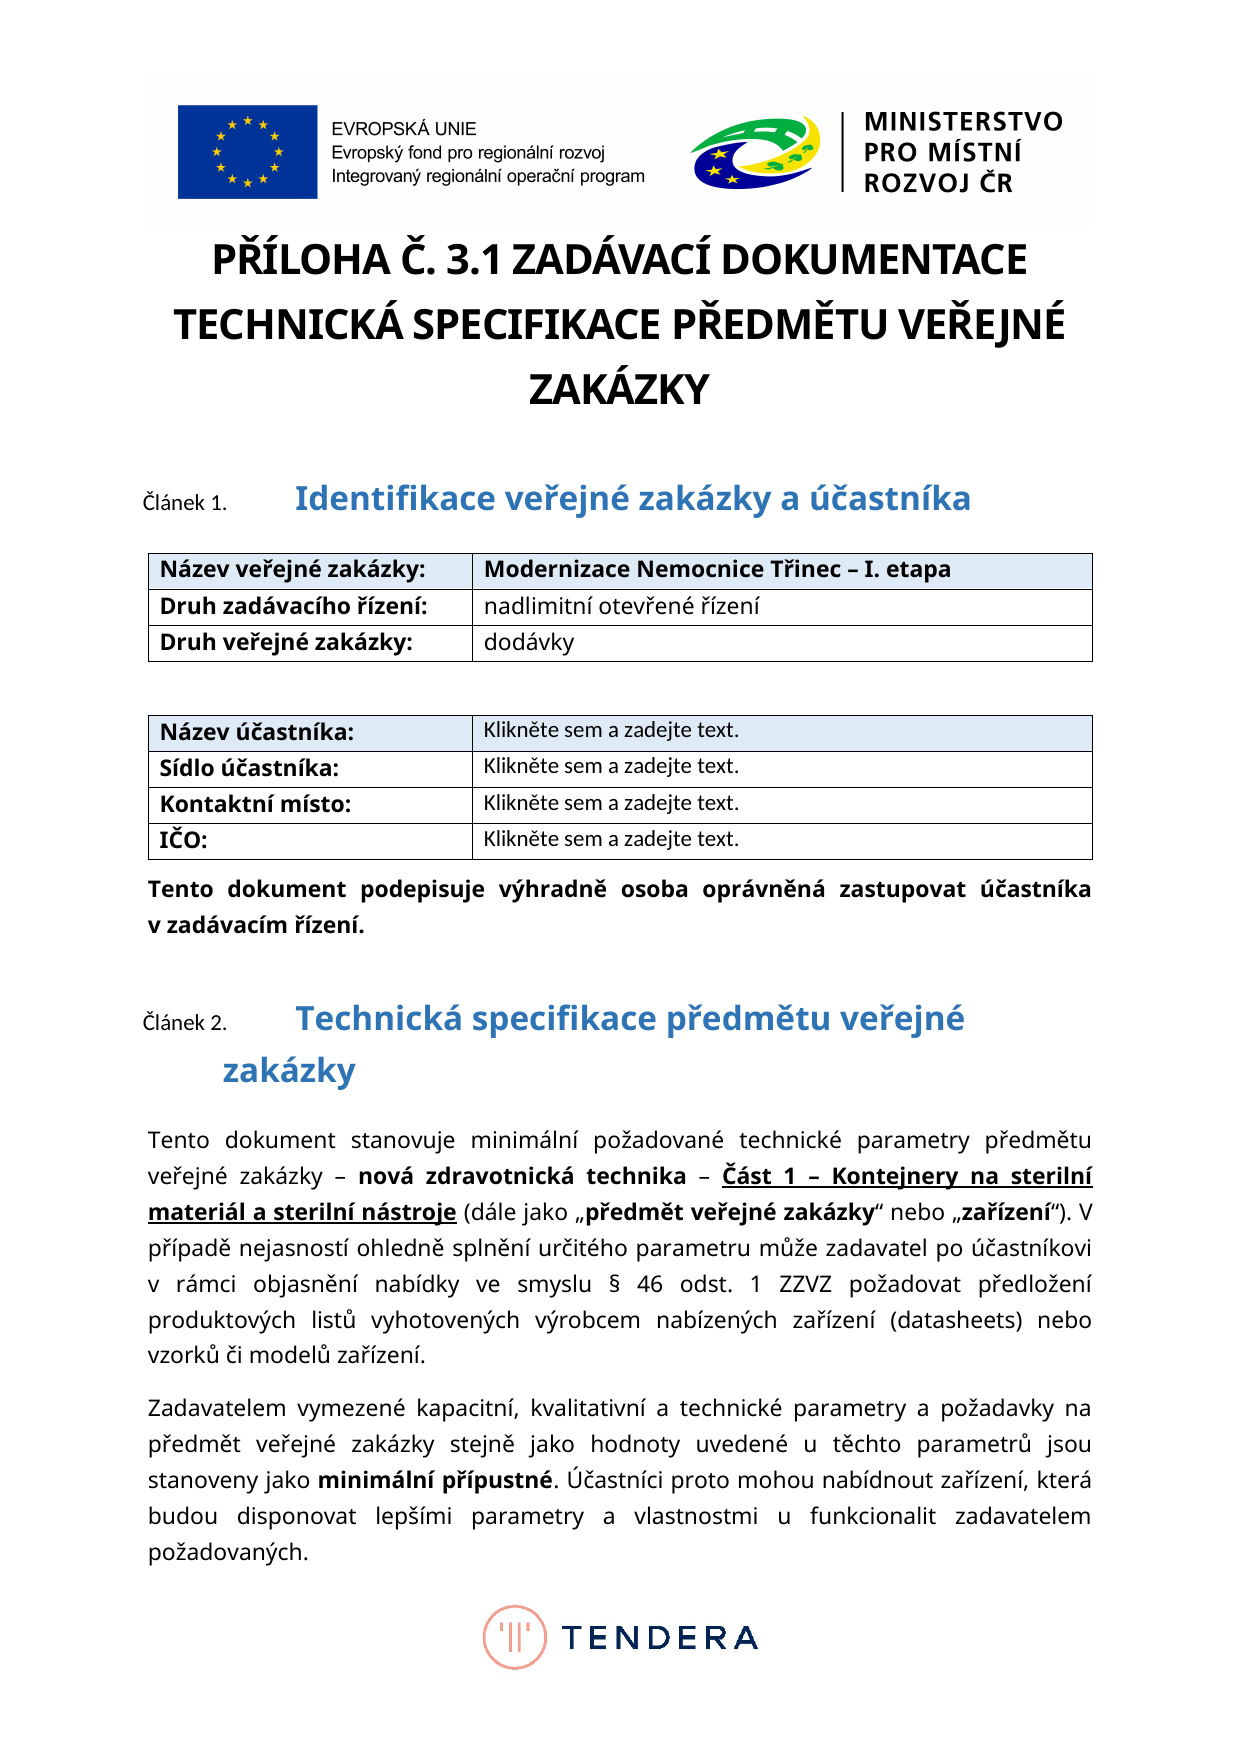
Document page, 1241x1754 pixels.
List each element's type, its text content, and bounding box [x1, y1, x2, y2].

title příloha č. 3.1 zadávací dokumentace [148, 230, 1093, 286]
picture [147, 73, 1093, 230]
text Tento dokument podepisuje výhradně osoba oprávněná zastupovat účastníka v zadávacím řízení. [148, 873, 1093, 940]
text Zadavatelem vymezené kapacitní, kvalitativní a technické parametry a požadavky na předmět veřejné zakázky stejně jako hodnoty uvedené u těchto parametrů jsou stanoveny jako minimální přípustné. Účastníci proto mohou nabídnout zařízení, která budou disponovat lepšími parametry a vlastnostmi u funkcionalit zadavatelem požadovaných. [148, 1392, 1093, 1567]
table_cell Sídlo účastníka: [149, 752, 472, 787]
table_cell Kontaktní místo: [149, 788, 472, 823]
subtitle Identifikace veřejné zakázky a účastníka [185, 475, 1093, 521]
table_cell Druh zadávacího řízení: [149, 590, 472, 625]
text Tento dokument stanovuje minimální požadované technické parametry předmětu veřejné zakázky – nová zdravotnická technika – Část 1 – Kontejnery na sterilní materiál a sterilní nástroje (dále jako „předmět veřejné zakázky“ nebo „zařízení“). V případě nejasností ohledně splnění určitého parametru může zadavatel po účastníkovi v rámci objasnění nabídky ve smyslu § 46 odst. 1 ZZVZ požadovat předložení produktových listů vyhotovených výrobcem nabízených zařízení (datasheets) nebo vzorků či modelů zařízení. [148, 1124, 1093, 1371]
table_cell dodávky [473, 626, 1092, 661]
table_header Název veřejné zakázky: [149, 554, 472, 588]
title technická specifikace předmětu veřejné zakázky [148, 295, 1093, 417]
table_header Modernizace Nemocnice Třinec – I. etapa [473, 554, 1092, 588]
table_header Název účastníka: [149, 716, 472, 751]
table_cell nadlimitní otevřené řízení [473, 590, 1092, 625]
picture [448, 1567, 793, 1710]
table_cell Druh veřejné zakázky: [149, 626, 472, 661]
table_cell IČO: [149, 824, 472, 859]
subtitle Technická specifikace předmětu veřejné zakázky [185, 994, 1093, 1092]
